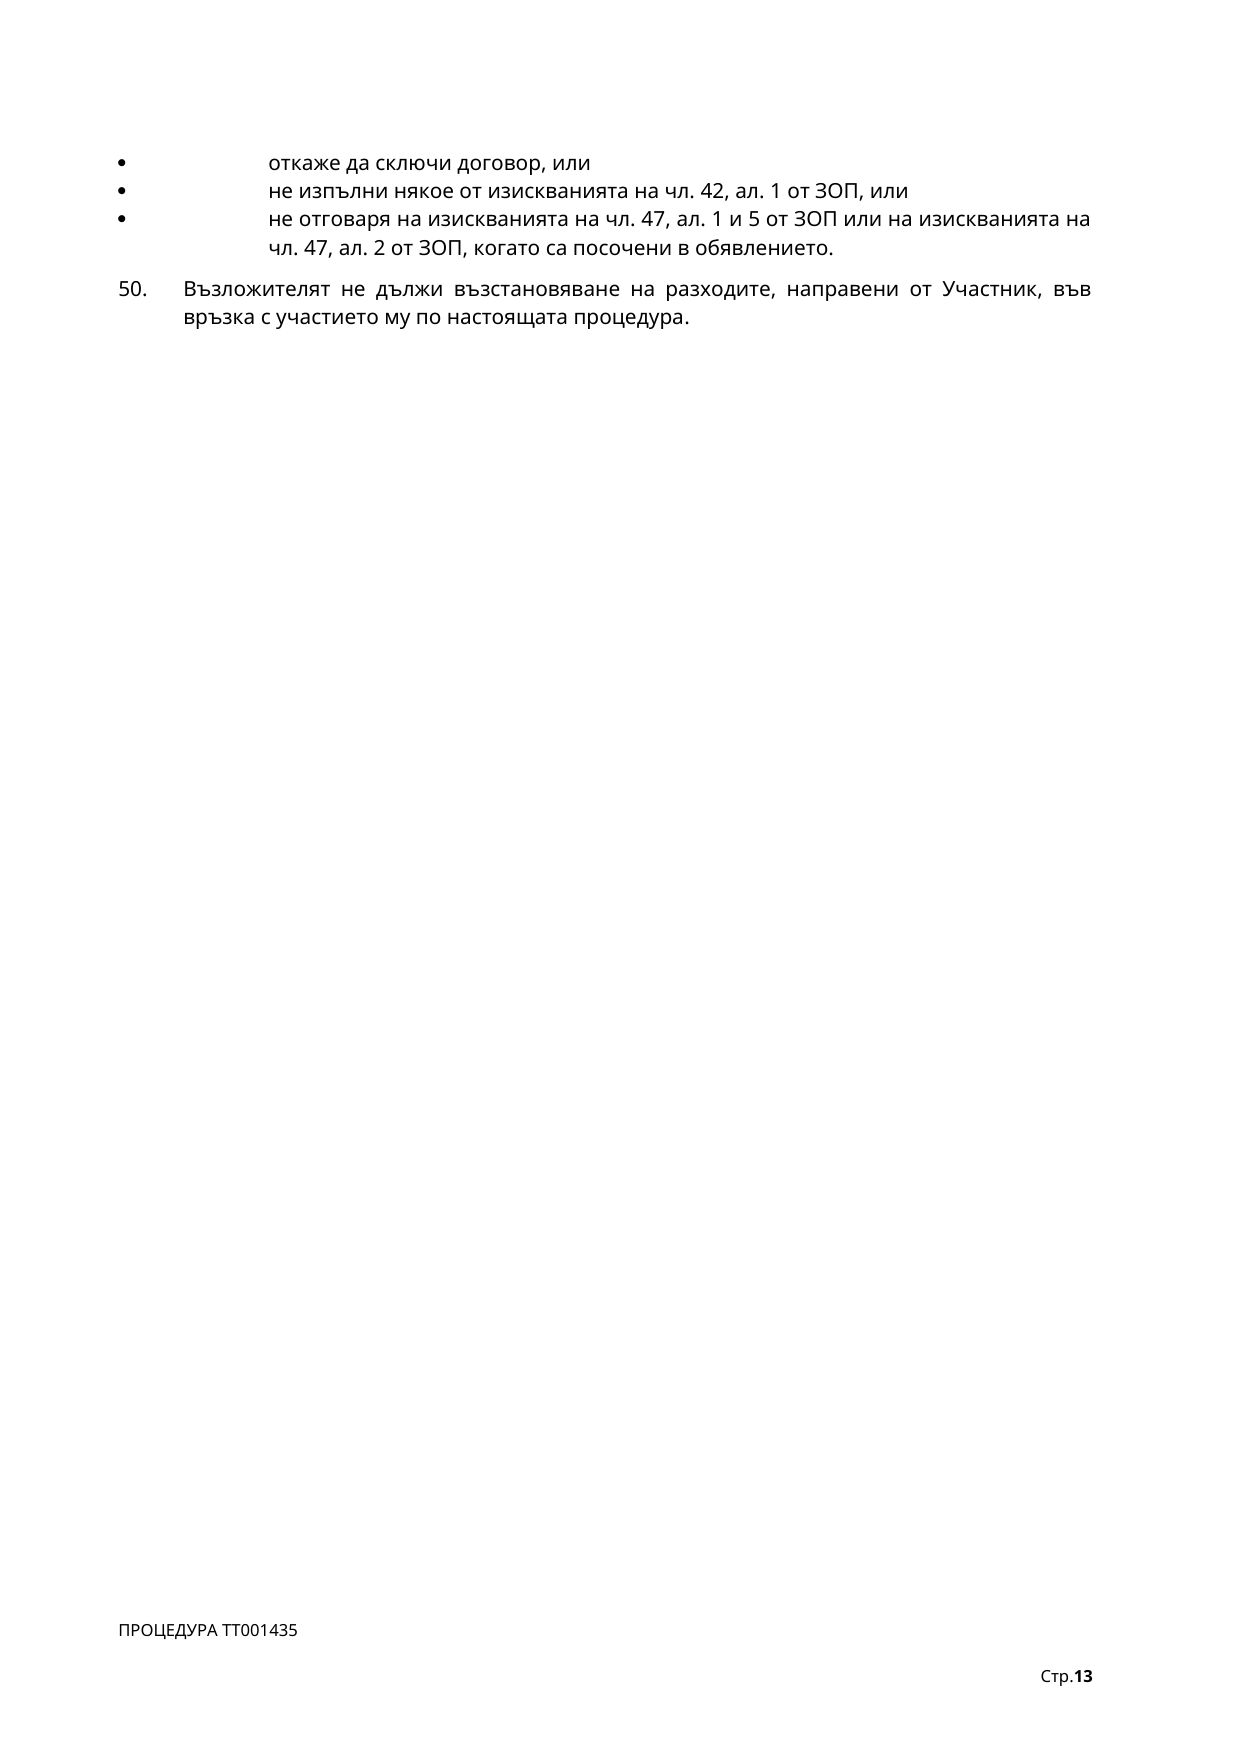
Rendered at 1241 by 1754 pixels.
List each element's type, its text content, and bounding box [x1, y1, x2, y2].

list Възложителят не дължи възстановяване на разходите, направени от Участник, във връзка с участието му по настоящата процедура. [118, 274, 1092, 331]
list не отговаря на изискванията на чл. 47, ал. 1 и 5 от ЗОП или на изискванията на чл. 47, ал. 2 от ЗОП, когато са посочени в обявлението. [118, 204, 1092, 261]
list не изпълни някое от изискванията на чл. 42, ал. 1 от ЗОП, или [118, 176, 1092, 204]
list откаже да сключи договор, или [118, 148, 1092, 176]
